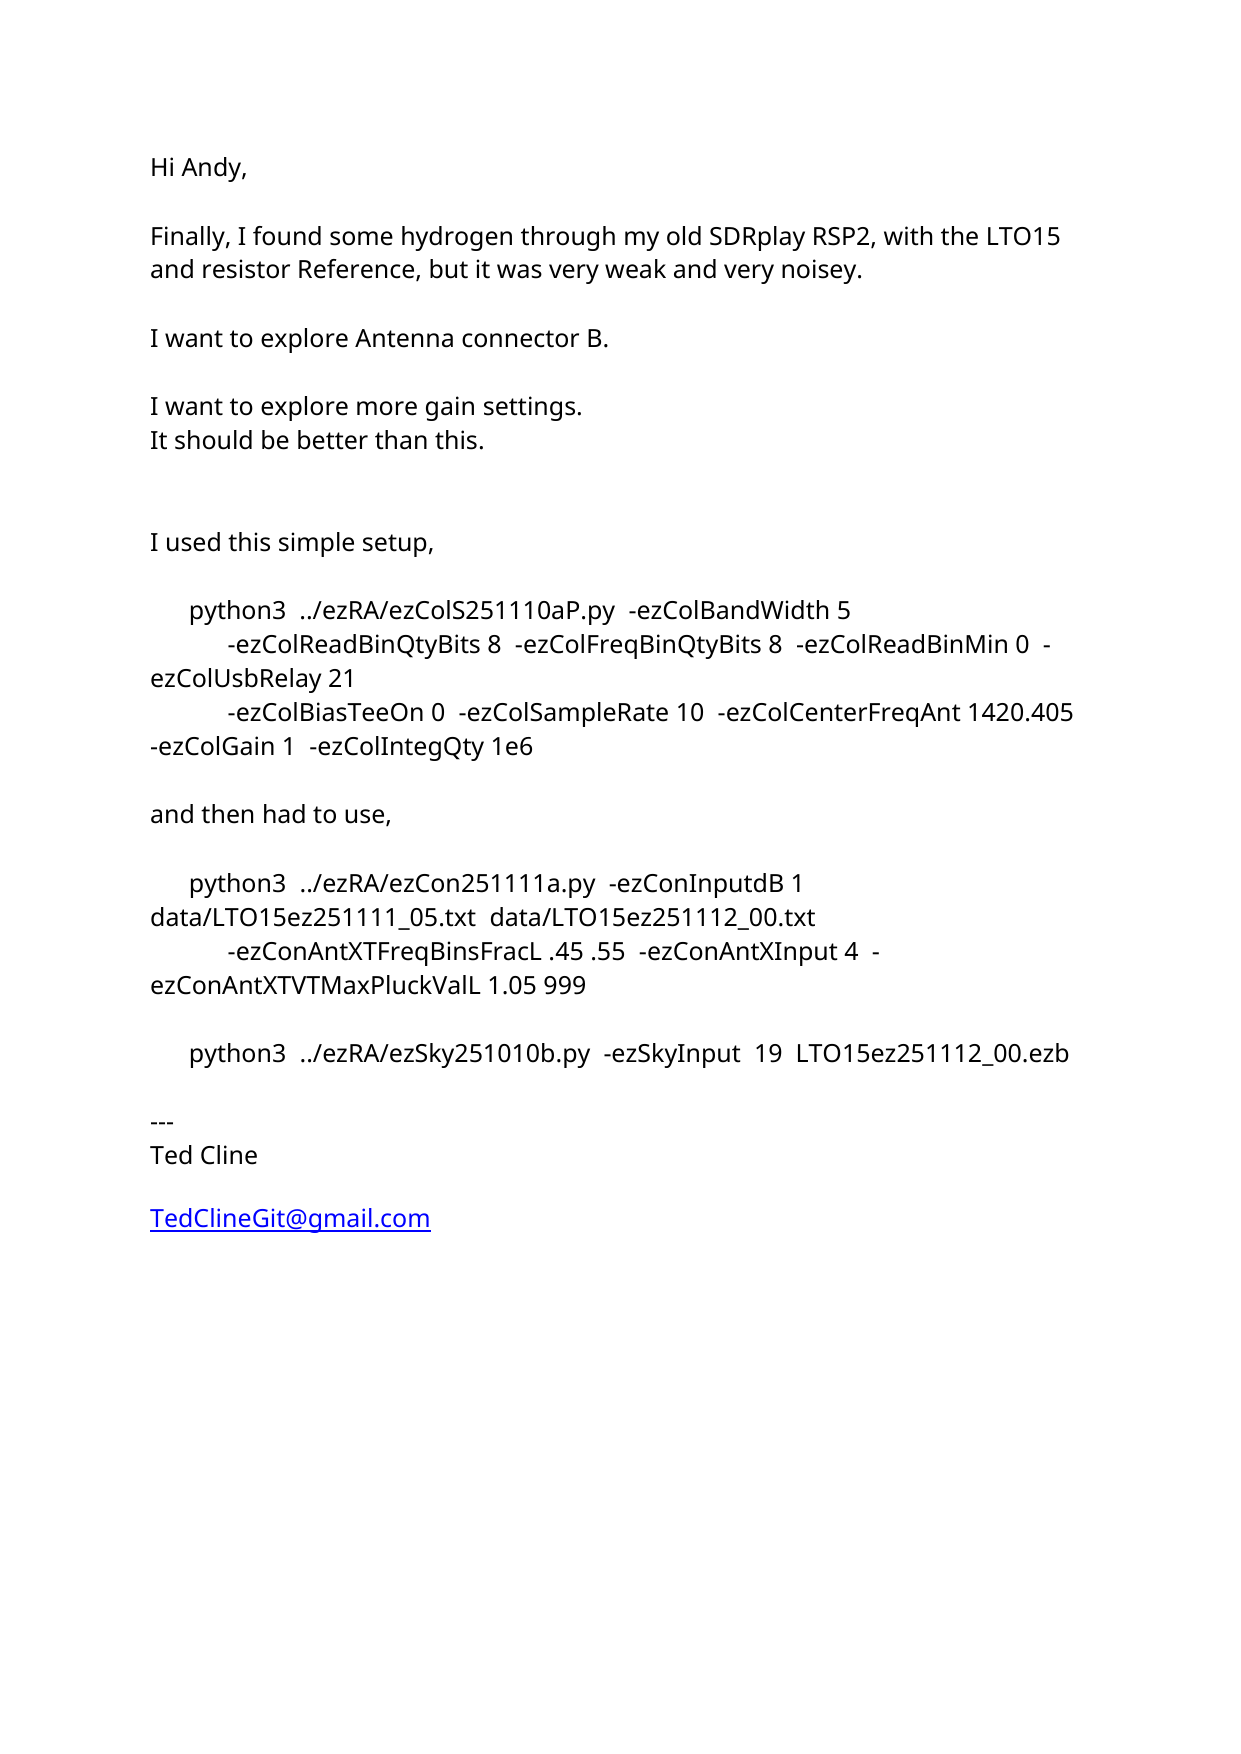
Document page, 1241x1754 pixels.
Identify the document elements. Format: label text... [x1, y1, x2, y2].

text I want to explore more gain settings. [150, 388, 1090, 422]
text -ezColReadBinQtyBits 8 -ezColFreqBinQtyBits 8 -ezColReadBinMin 0 -ezColUsbRelay 21 [150, 627, 1090, 695]
text TedClineGit@gmail.com [150, 1201, 1090, 1235]
text python3 ../ezRA/ezCon251111a.py -ezConInputdB 1 data/LTO15ez251111_05.txt data/LTO15ez251112_00.txt [150, 865, 1090, 933]
text python3 ../ezRA/ezSky251010b.py -ezSkyInput 19 LTO15ez251112_00.ezb [150, 1036, 1090, 1070]
text Hi Andy, [150, 150, 1090, 184]
text It should be better than this. [150, 422, 1090, 457]
text -ezConAntXTFreqBinsFracL .45 .55 -ezConAntXInput 4 -ezConAntXTVTMaxPluckValL 1.05 999 [150, 933, 1090, 1002]
text and then had to use, [150, 797, 1090, 831]
text I used this simple setup, [150, 525, 1090, 559]
text Ted Cline [150, 1138, 1090, 1172]
text I want to explore Antenna connector B. [150, 320, 1090, 354]
text python3 ../ezRA/ezColS251110aP.py -ezColBandWidth 5 [150, 593, 1090, 627]
text --- [150, 1104, 1090, 1138]
text Finally, I found some hydrogen through my old SDRplay RSP2, with the LTO15 and resistor Reference, but it was very weak and very noisey. [150, 218, 1090, 286]
text -ezColBiasTeeOn 0 -ezColSampleRate 10 -ezColCenterFreqAnt 1420.405 -ezColGain 1 -ezColIntegQty 1e6 [150, 695, 1090, 763]
